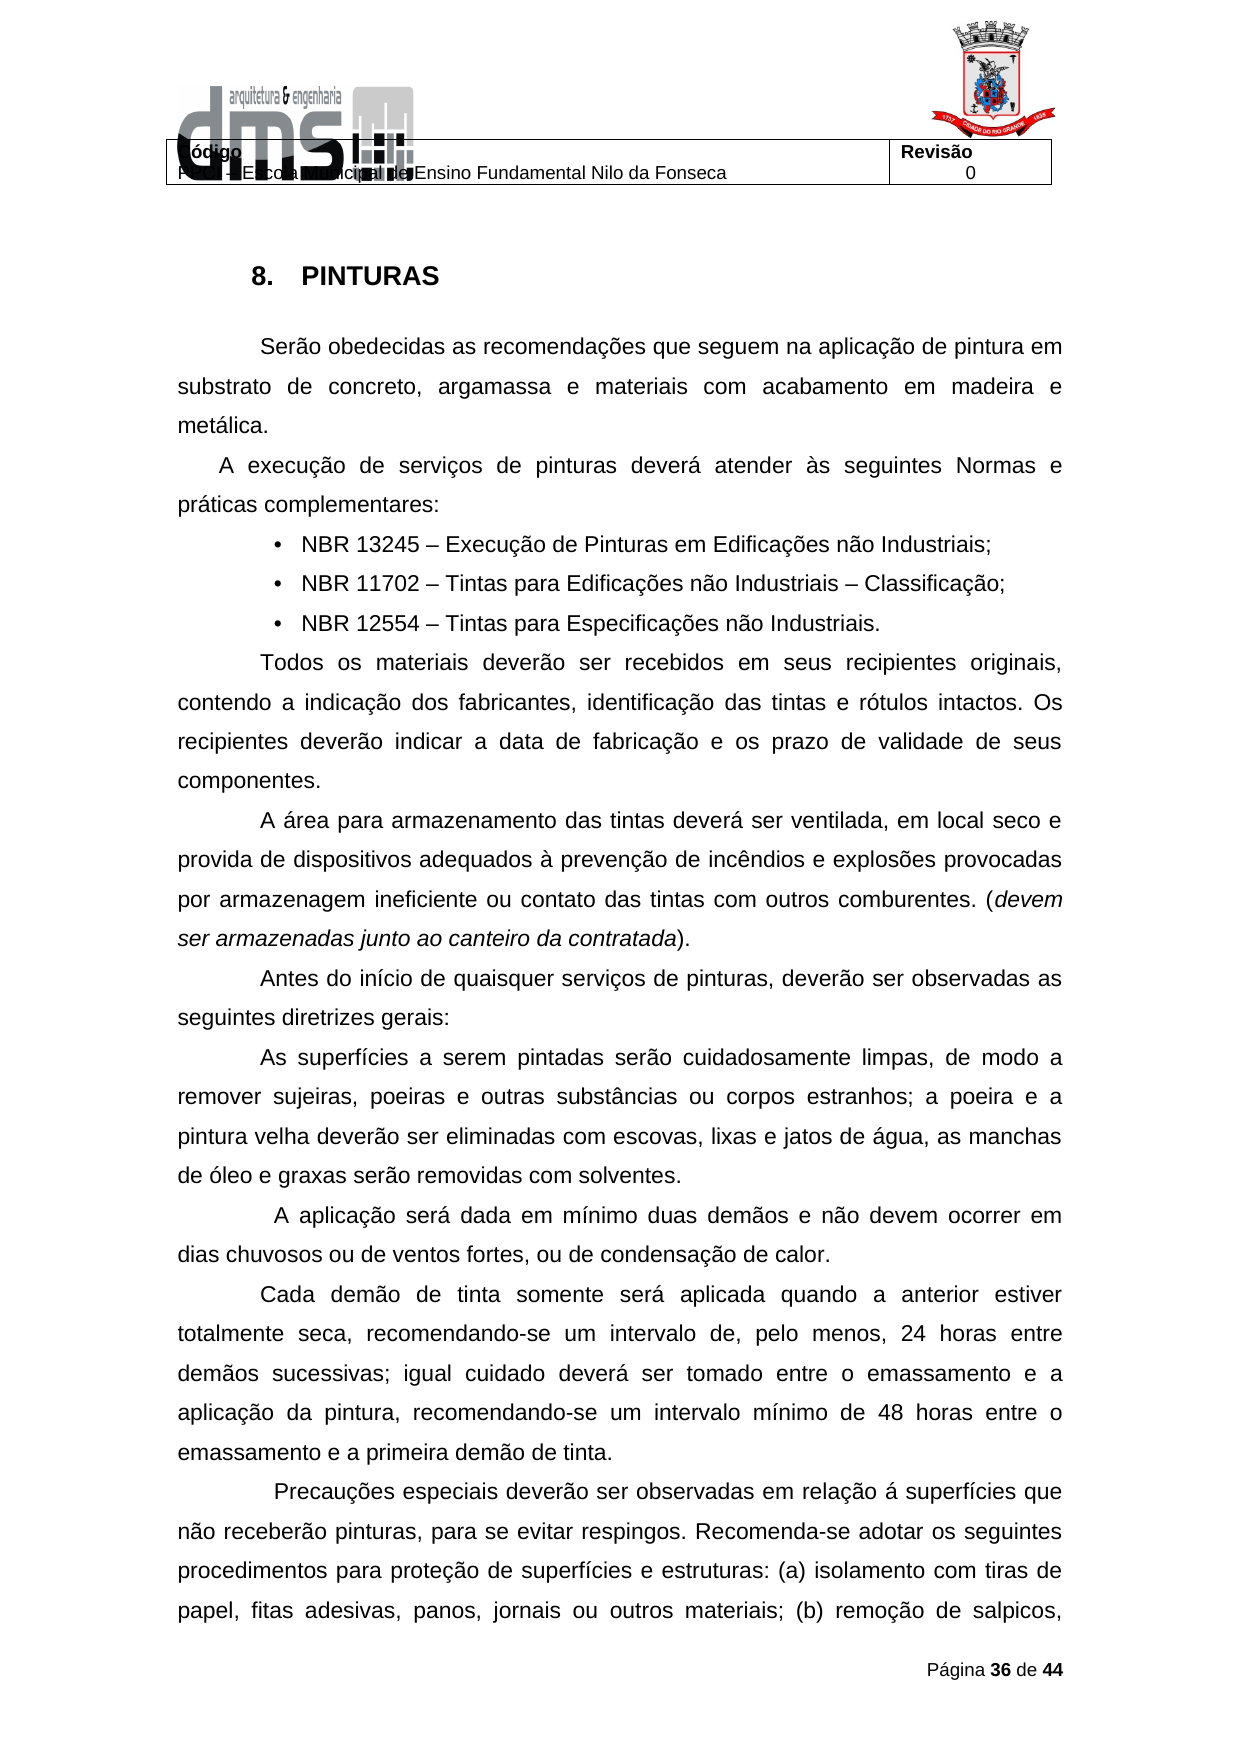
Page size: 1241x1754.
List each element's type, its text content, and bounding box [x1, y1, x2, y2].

list A execução de serviços de pinturas deverá atender às seguintes Normas e práticas complementares: [177, 452, 1063, 517]
list As superfícies a serem pintadas serão cuidadosamente limpas, de modo a remover sujeiras, poeiras e outras substâncias ou corpos estranhos; a poeira e a pintura velha deverão ser eliminadas com escovas, lixas e jatos de água, as manchas de óleo e graxas serão removidas com solventes. [177, 1044, 1063, 1189]
picture [177, 86, 414, 139]
list A aplicação será dada em mínimo duas demãos e não devem ocorrer em dias chuvosos ou de ventos fortes, ou de condensação de calor. [177, 1202, 1063, 1268]
list Antes do início de quaisquer serviços de pinturas, deverão ser observadas as seguintes diretrizes gerais: [177, 965, 1063, 1031]
list A área para armazenamento das tintas deverá ser ventilada, em local seco e provida de dispositivos adequados à prevenção de incêndios e explosões provocadas por armazenagem ineficiente ou contato das tintas com outros comburentes. (devem ser armazenadas junto ao canteiro da contratada). [177, 807, 1063, 952]
subtitle PINTURAS [177, 260, 1063, 291]
list Cada demão de tinta somente será aplicada quando a anterior estiver totalmente seca, recomendando-se um intervalo de, pelo menos, 24 horas entre demãos sucessivas; igual cuidado deverá ser tomado entre o emassamento e a aplicação da pintura, recomendando-se um intervalo mínimo de 48 horas entre o emassamento e a primeira demão de tinta. [177, 1281, 1063, 1465]
picture [177, 140, 414, 181]
list • NBR 11702 – Tintas para Edificações não Industriais – Classificação; [274, 570, 1063, 596]
picture [931, 21, 1056, 138]
list • NBR 12554 – Tintas para Especificações não Industriais. [274, 609, 1063, 636]
list Todos os materiais deverão ser recebidos em seus recipientes originais, contendo a indicação dos fabricantes, identificação das tintas e rótulos intactos. Os recipientes deverão indicar a data de fabricação e os prazo de validade de seus componentes. [177, 649, 1063, 794]
list Serão obedecidas as recomendações que seguem na aplicação de pintura em substrato de concreto, argamassa e materiais com acabamento em madeira e metálica. [177, 333, 1063, 438]
list • NBR 13245 – Execução de Pinturas em Edificações não Industriais; [274, 531, 1063, 557]
